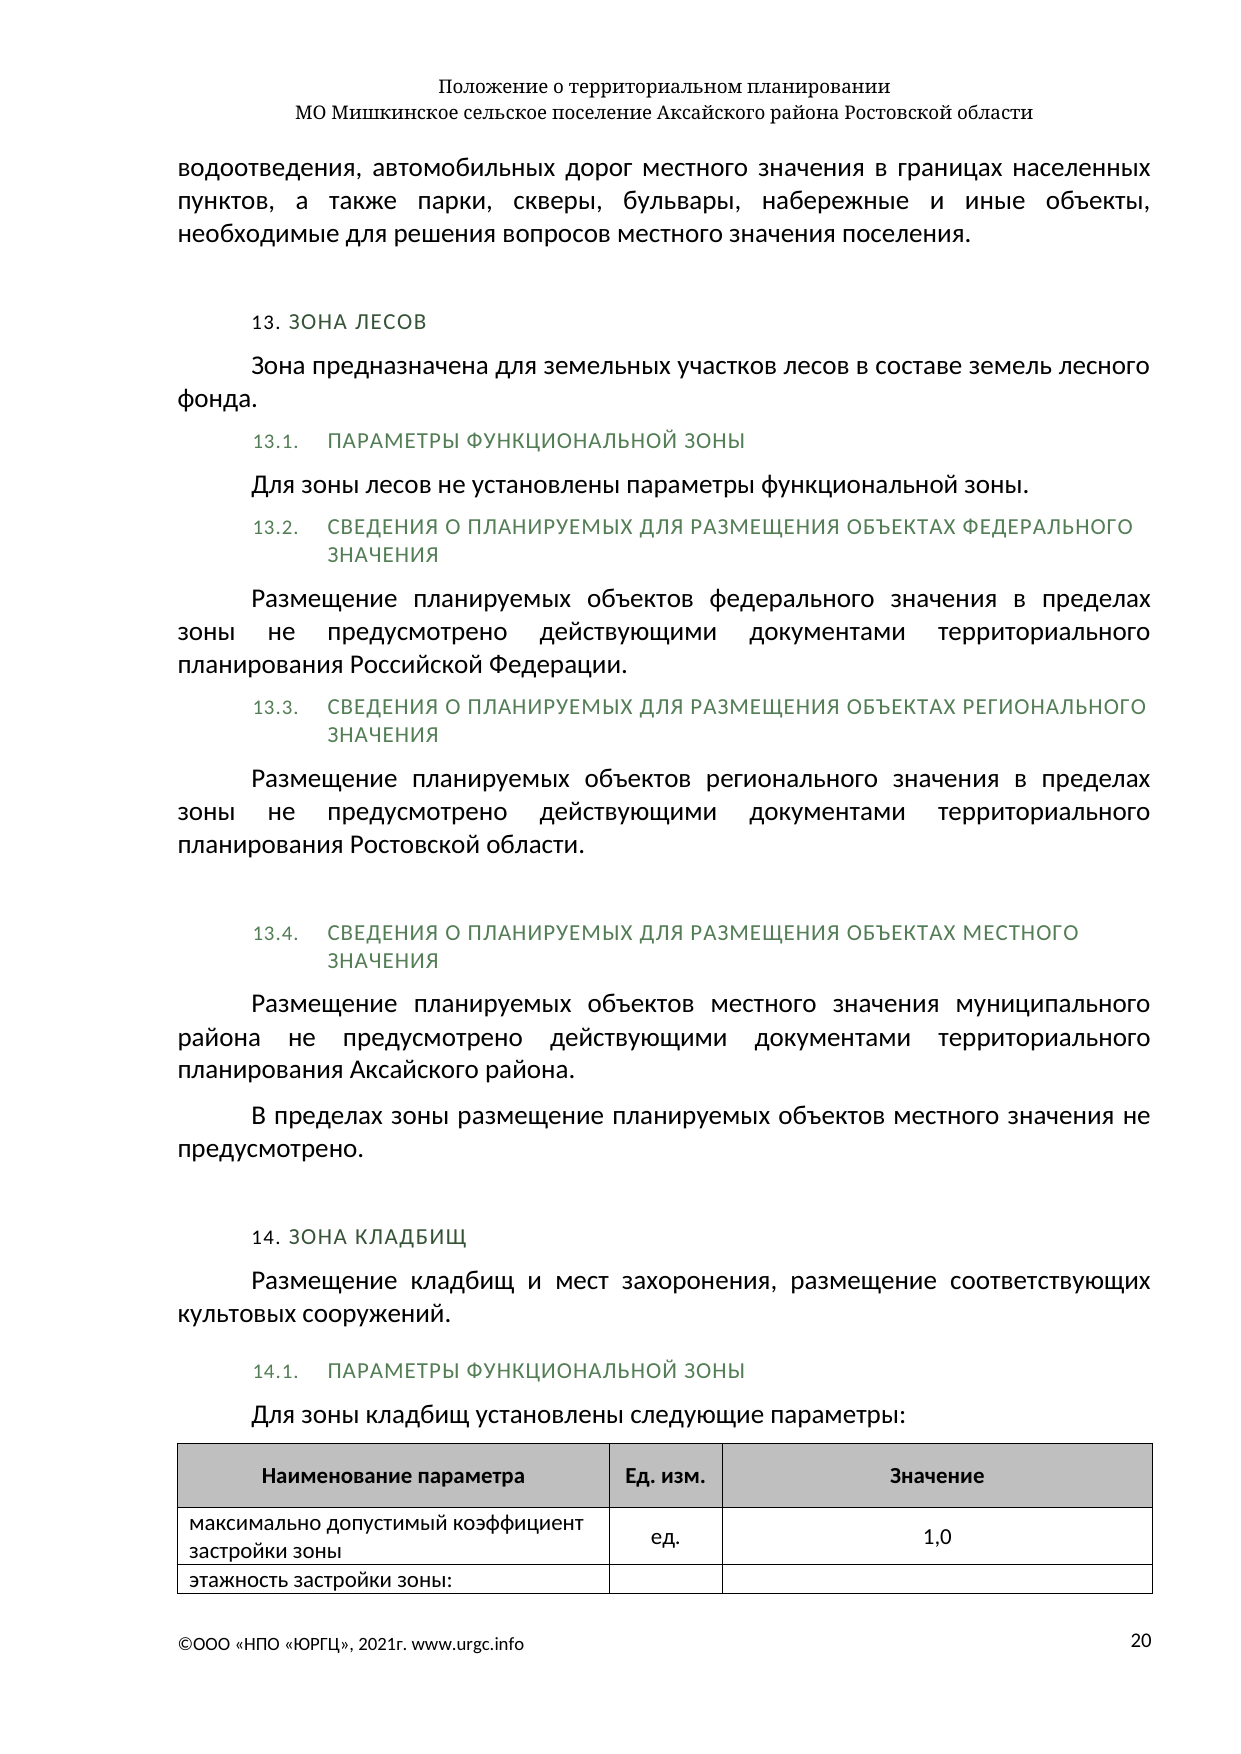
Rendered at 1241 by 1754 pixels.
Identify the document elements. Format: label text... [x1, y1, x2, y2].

text Размещение планируемых объектов местного значения муниципального района не предусмотрено действующими документами территориального планирования Аксайского района. [177, 987, 1152, 1086]
table_cell этажность застройки зоны: [178, 1565, 609, 1593]
table_header Ед. изм. [610, 1444, 722, 1507]
list Сведения о планируемых для размещения объектах федерального значения [252, 512, 1152, 568]
table_cell ед. [610, 1508, 722, 1564]
list Сведения о планируемых для размещения объектах регионального значения [252, 692, 1152, 748]
list Зона лесов [251, 307, 1152, 335]
table_cell максимально допустимый коэффициент застройки зоны [178, 1508, 609, 1564]
text Для зоны лесов не установлены параметры функциональной зоны. [177, 467, 1152, 500]
text Для зоны кладбищ установлены следующие параметры: [177, 1397, 1152, 1430]
text Размещение кладбищ и мест захоронения, размещение соответствующих культовых сооружений. [177, 1263, 1152, 1329]
list Зона кладбищ [251, 1222, 1152, 1250]
text В пределах зоны размещение планируемых объектов местного значения не предусмотрено. [177, 1098, 1152, 1164]
text Размещение планируемых объектов федерального значения в пределах зоны не предусмотрено действующими документами территориального планирования Российской Федерации. [177, 581, 1152, 680]
table_cell [723, 1565, 1152, 1593]
text Зона предназначена для земельных участков лесов в составе земель лесного фонда. [177, 348, 1152, 414]
table_cell [610, 1565, 722, 1593]
list Сведения о планируемых для размещения объектах местного значения [252, 918, 1152, 974]
table_header Наименование параметра [178, 1444, 609, 1507]
table_header Значение [723, 1444, 1152, 1507]
table_cell 1,0 [723, 1508, 1152, 1564]
list Параметры функциональной зоны [252, 426, 1152, 454]
text Размещение планируемых объектов регионального значения в пределах зоны не предусмотрено действующими документами территориального планирования Ростовской области. [177, 761, 1152, 860]
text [177, 150, 1152, 249]
list Параметры функциональной зоны [252, 1356, 1152, 1384]
